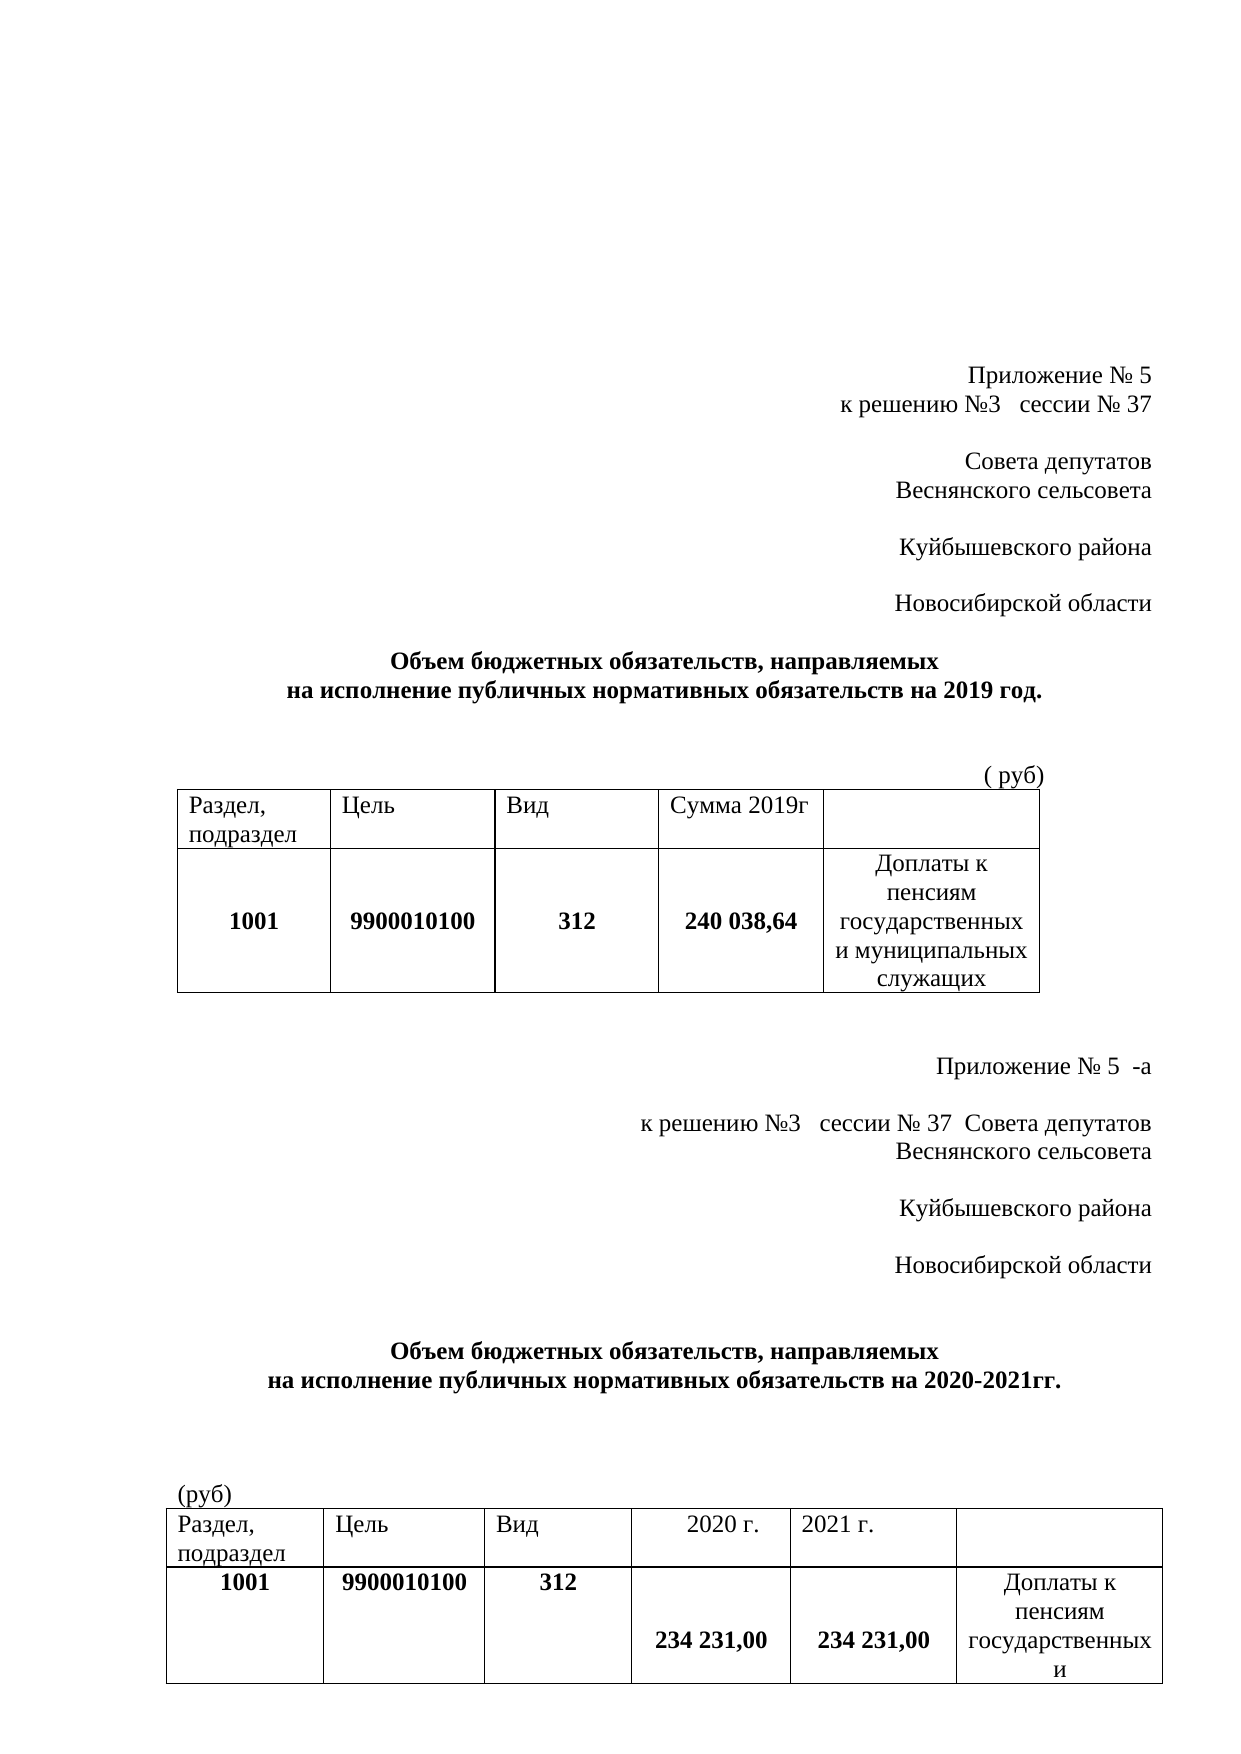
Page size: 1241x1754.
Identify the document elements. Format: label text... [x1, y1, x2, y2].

table_header Цель [324, 1509, 484, 1566]
text Веснянского сельсовета [177, 1136, 1152, 1165]
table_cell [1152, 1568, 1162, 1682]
table_header Сумма 2019г [659, 790, 823, 847]
text Приложение № 5 [177, 361, 1152, 389]
table_cell 9900010100 [324, 1568, 484, 1682]
text Куйбышевского района [177, 1165, 1152, 1222]
table_header 2021 г. [791, 1509, 956, 1566]
table_cell 1001 [167, 1568, 323, 1682]
table_header [824, 790, 1039, 847]
table_header [957, 1509, 1162, 1566]
table_header 2020 г. [632, 1509, 790, 1566]
table_cell 312 [496, 849, 658, 992]
text на исполнение публичных нормативных обязательств на 2019 год. [177, 675, 1152, 703]
text Объем бюджетных обязательств, направляемых [177, 1336, 1152, 1365]
table_cell 312 [485, 1568, 631, 1682]
text к решению №3 сессии № 37 Совета депутатов [177, 1079, 1152, 1136]
text Приложение № 5 -а [177, 1051, 1152, 1079]
text Новосибирской области [177, 1222, 1152, 1279]
text Объем бюджетных обязательств, направляемых [177, 646, 1152, 675]
text Веснянского сельсовета [177, 475, 1152, 504]
table_header Цель [331, 790, 494, 847]
text на исполнение публичных нормативных обязательств на 2020-2021гг. [177, 1365, 1152, 1394]
text Новосибирской области [177, 560, 1152, 617]
text к решению №3 сессии № 37 [177, 389, 1152, 418]
table_cell 240 038,64 [659, 849, 823, 992]
text Куйбышевского района [177, 504, 1152, 560]
table_cell 9900010100 [331, 849, 494, 992]
table_cell 1001 [178, 849, 330, 992]
text ( руб) [177, 760, 1152, 789]
table_header Вид [496, 790, 658, 847]
text (руб) [177, 1451, 1152, 1508]
text Совета депутатов [177, 418, 1152, 475]
table_header Вид [485, 1509, 631, 1566]
